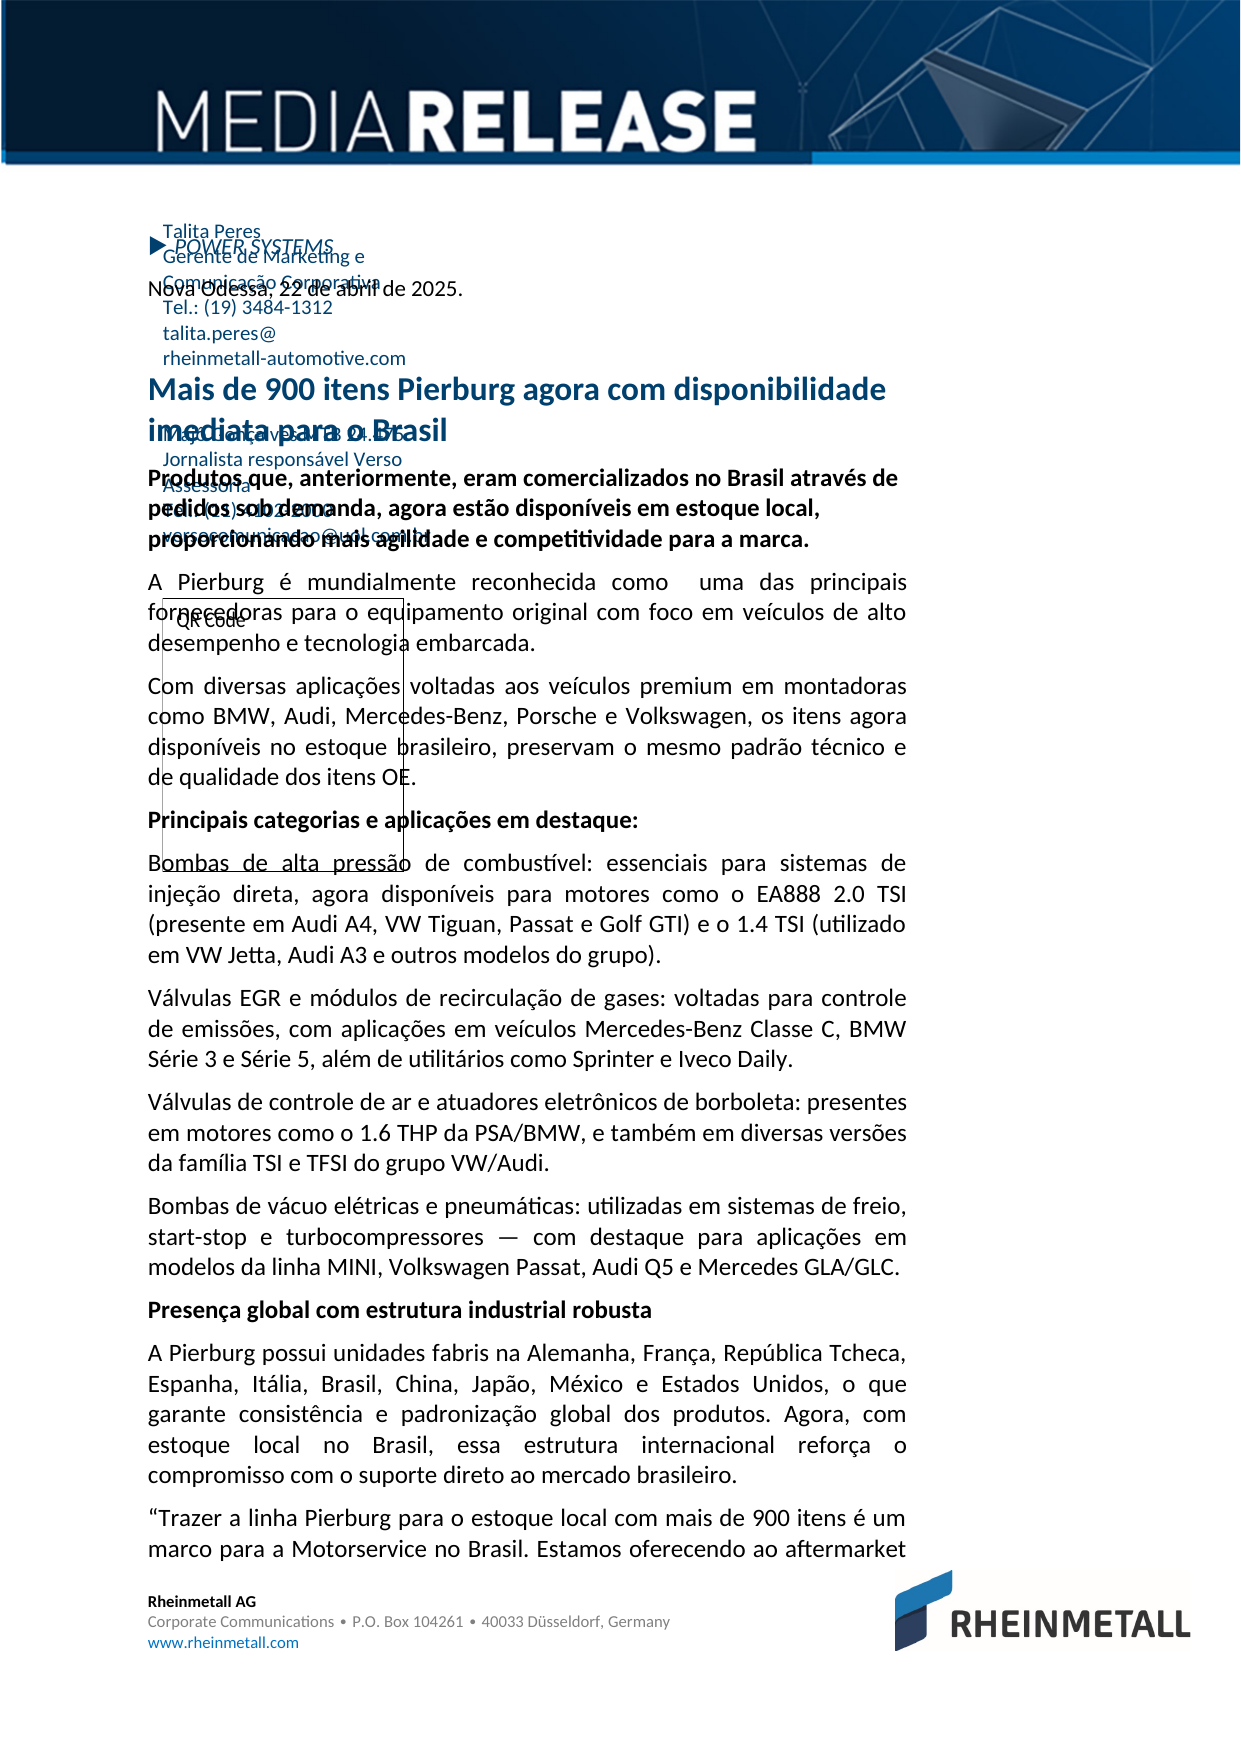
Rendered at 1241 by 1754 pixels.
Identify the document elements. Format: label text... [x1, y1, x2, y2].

text Principais categorias e aplicações em destaque: [148, 804, 1137, 835]
text Nova Odessa, 22 de abril de 2025. [148, 273, 1093, 302]
text A Pierburg é mundialmente reconhecida como uma das principais fornecedoras para o equipamento original com foco em veículos de alto desempenho e tecnologia embarcada. [148, 566, 1137, 657]
text Com diversas aplicações voltadas aos veículos premium em montadoras como BMW, Audi, Mercedes-Benz, Porsche e Volkswagen, os itens agora disponíveis no estoque brasileiro, preservam o mesmo padrão técnico e de qualidade dos itens OE. [148, 670, 1137, 792]
text Produtos que, anteriormente, eram comercializados no Brasil através de pedidos sob demanda, agora estão disponíveis em estoque local, proporcionando mais agilidade e competitividade para a marca. [148, 462, 1137, 553]
text Mais de 900 itens Pierburg agora com disponibilidade imediata para o Brasil [148, 368, 1137, 449]
text Válvulas EGR e módulos de recirculação de gases: voltadas para controle de emissões, com aplicações em veículos Mercedes-Benz Classe C, BMW Série 3 e Série 5, além de utilitários como Sprinter e Iveco Daily. [148, 982, 1137, 1074]
text Presença global com estrutura industrial robusta [148, 1294, 1137, 1325]
text A Pierburg possui unidades fabris na Alemanha, França, República Tcheca, Espanha, Itália, Brasil, China, Japão, México e Estados Unidos, o que garante consistência e padronização global dos produtos. Agora, com estoque local no Brasil, essa estrutura internacional reforça o compromisso com o suporte direto ao mercado brasileiro. [148, 1337, 1137, 1490]
picture [1, 0, 1241, 178]
text Bombas de alta pressão de combustível: essenciais para sistemas de injeção direta, agora disponíveis para motores como o EA888 2.0 TSI (presente em Audi A4, VW Tiguan, Passat e Golf GTI) e o 1.4 TSI (utilizado em VW Jetta, Audi A3 e outros modelos do grupo). [148, 848, 1137, 970]
text Válvulas de controle de ar e atuadores eletrônicos de borboleta: presentes em motores como o 1.6 THP da PSA/BMW, e também em diversas versões da família TSI e TFSI do grupo VW/Audi. [148, 1086, 1137, 1178]
picture [895, 1570, 1191, 1651]
text Bombas de vácuo elétricas e pneumáticas: utilizadas em sistemas de freio, start-stop e turbocompressores — com destaque para aplicações em modelos da linha MINI, Volkswagen Passat, Audi Q5 e Mercedes GLA/GLC. [148, 1190, 1137, 1282]
